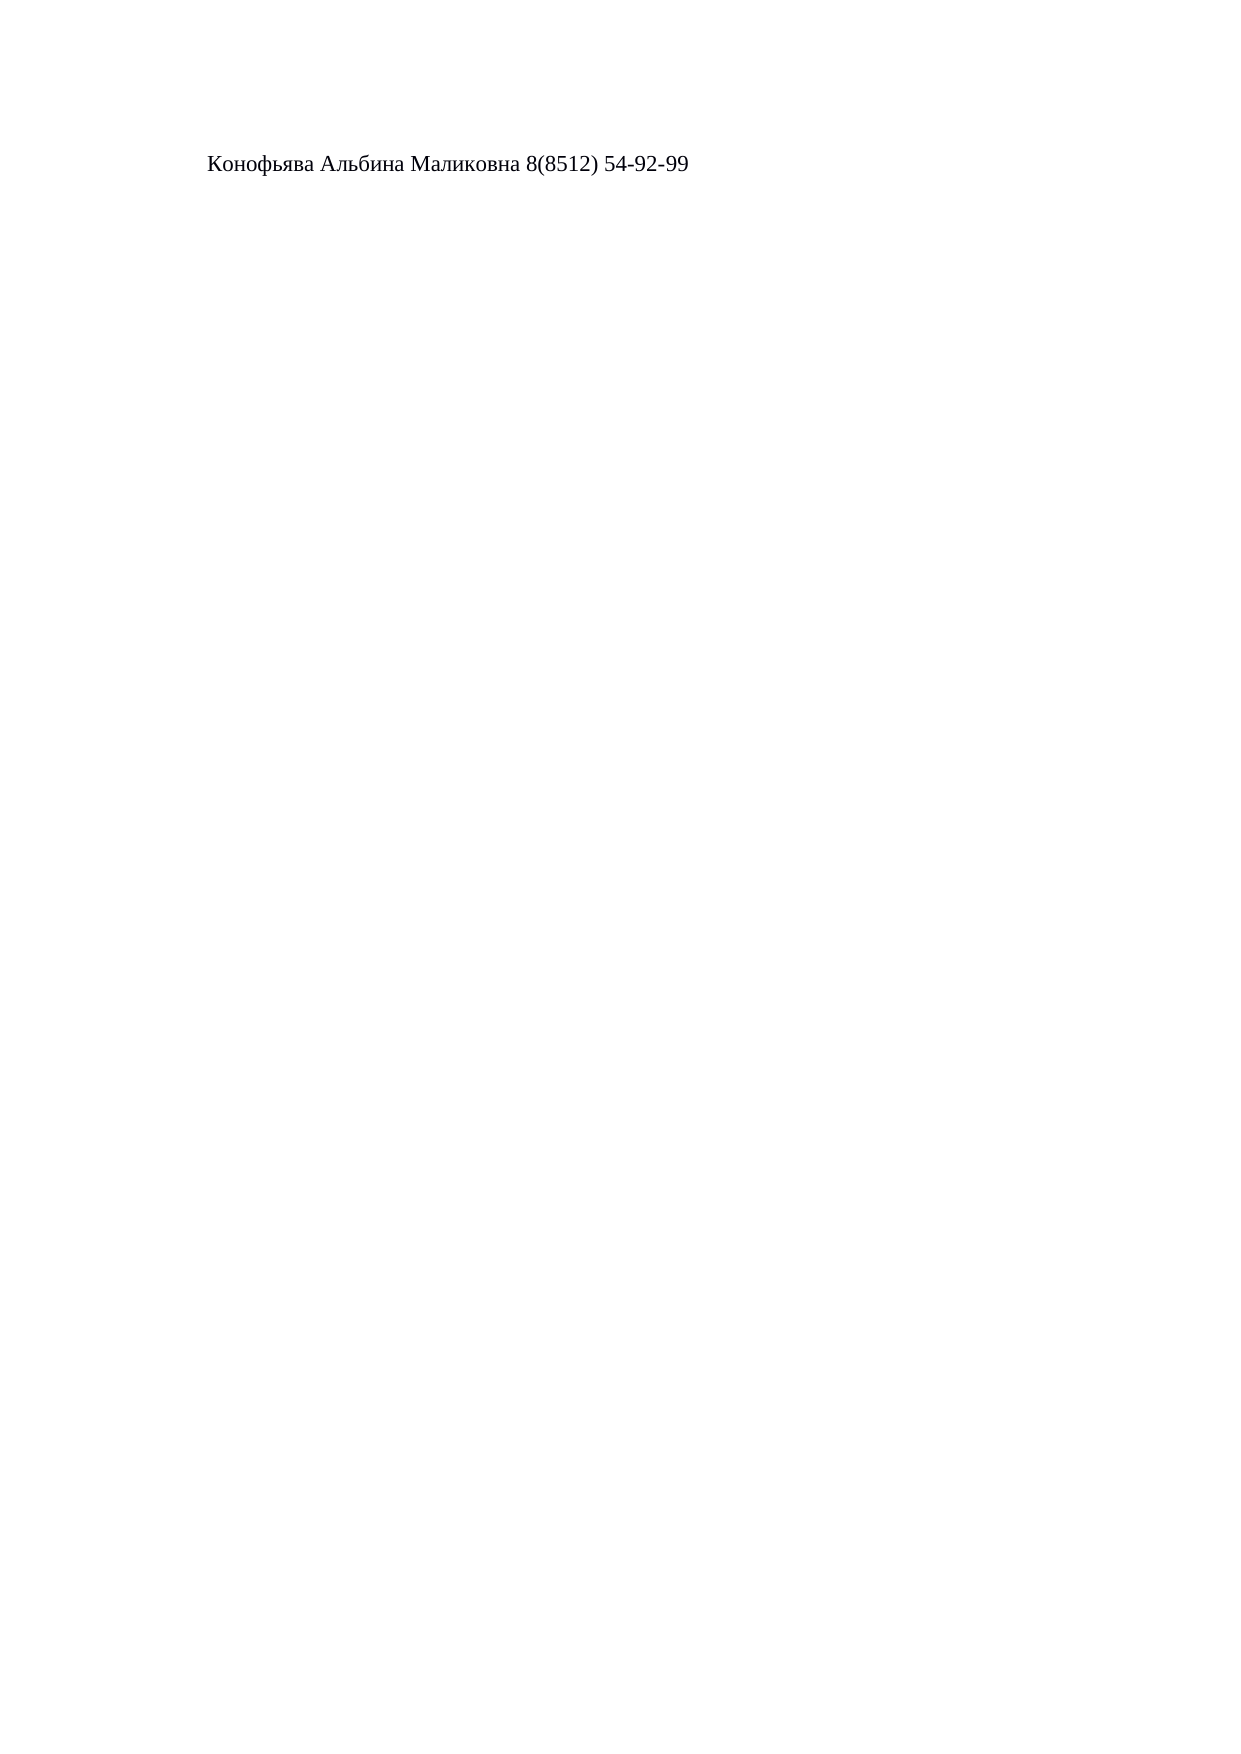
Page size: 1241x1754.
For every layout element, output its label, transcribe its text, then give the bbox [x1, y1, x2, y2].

text Конофьява Альбина Маликовна 8(8512) 54-92-99 [666, 151, 1181, 177]
